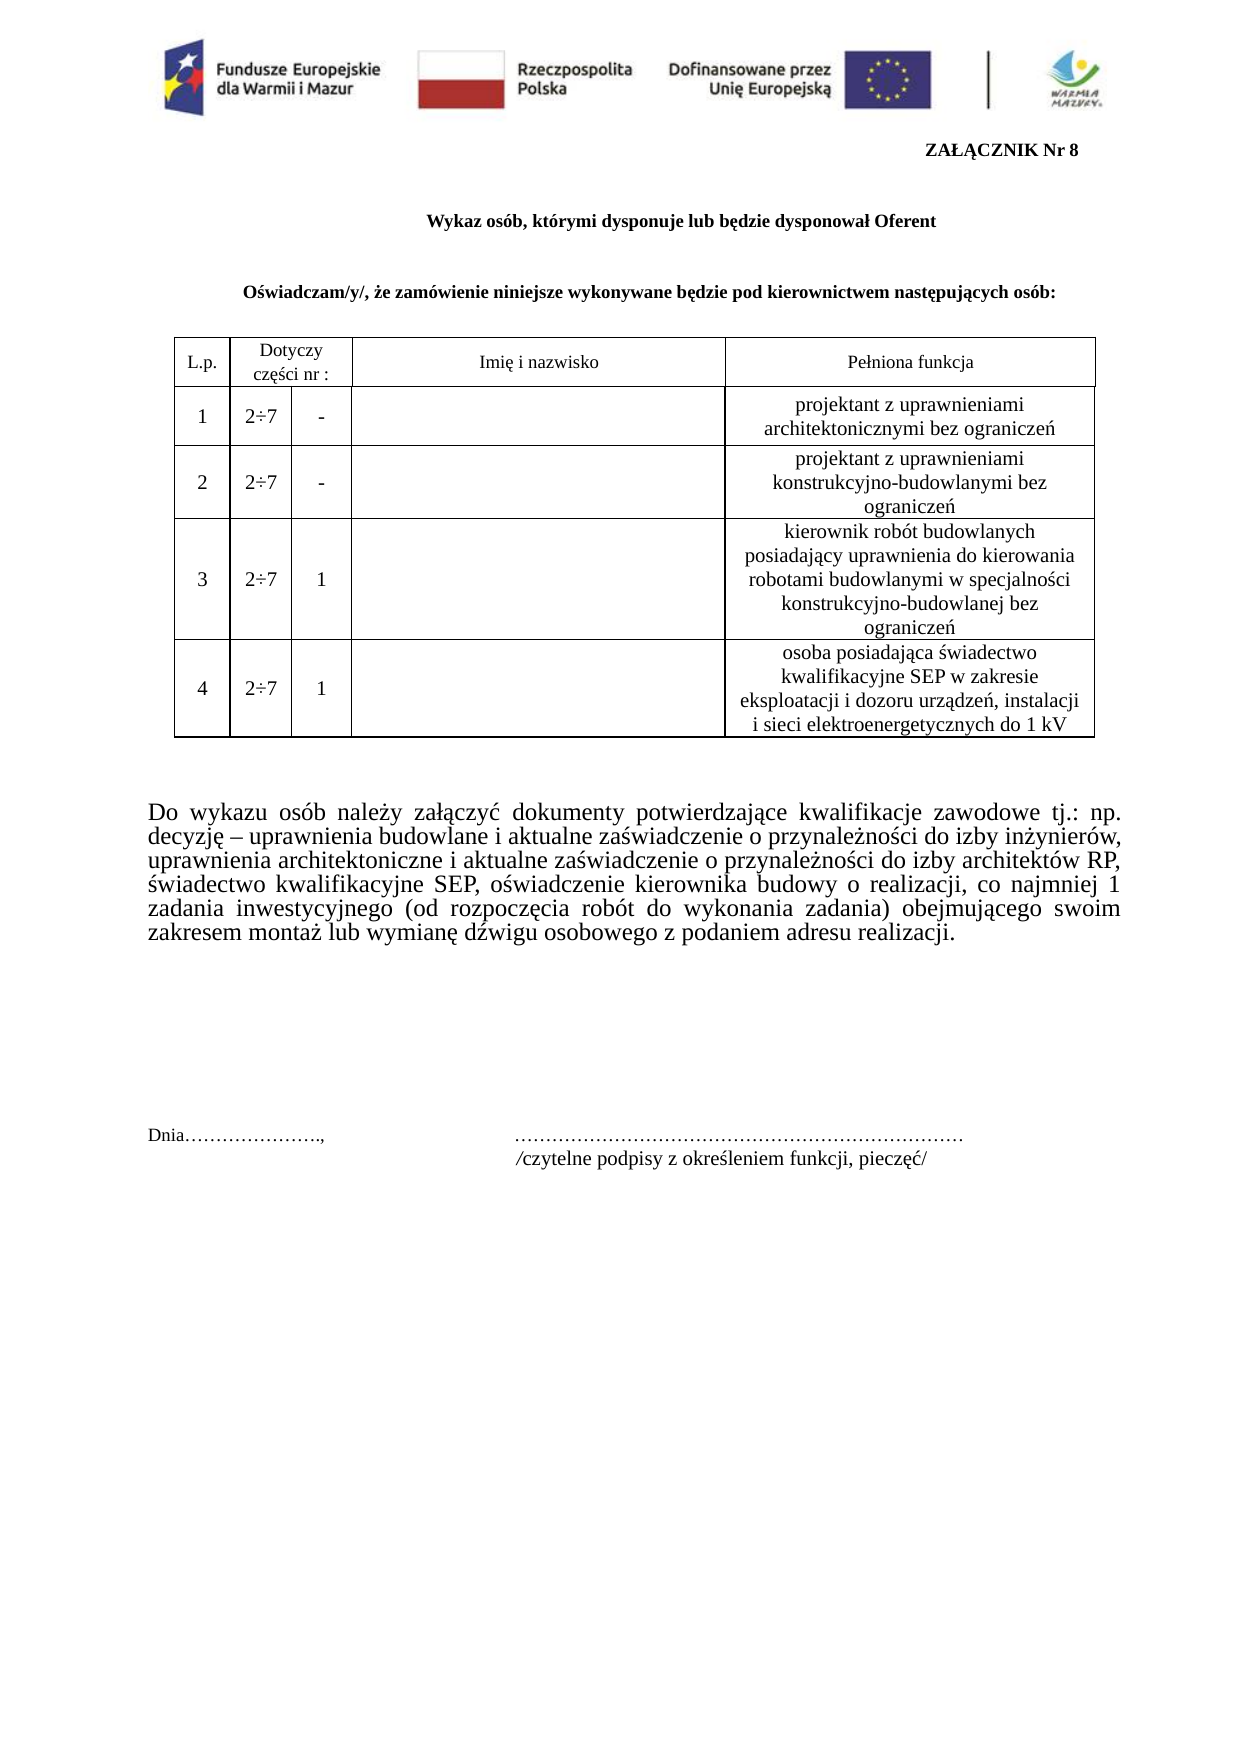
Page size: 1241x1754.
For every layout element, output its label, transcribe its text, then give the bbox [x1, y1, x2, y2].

table_cell - [292, 446, 351, 518]
table_cell 1 [175, 387, 229, 444]
table_cell 2÷7 [231, 446, 291, 518]
table_cell [352, 446, 724, 518]
text Do wykazu osób należy załączyć dokumenty potwierdzające kwalifikacje zawodowe tj.: np. decyzję – uprawnienia budowlane i aktualne zaświadczenie o przynależności do izby inżynierów, uprawnienia architektoniczne i aktualne zaświadczenie o przynależności do izby architektów RP, świadectwo kwalifikacyjne SEP, oświadczenie kierownika budowy o realizacji, co najmniej 1 zadania inwestycyjnego (od rozpoczęcia robót do wykonania zadania) obejmującego swoim zakresem montaż lub wymianę dźwigu osobowego z podaniem adresu realizacji. [148, 802, 1122, 945]
table_cell 1 [292, 640, 351, 736]
table_cell 1 [292, 519, 351, 639]
text /czytelne podpisy z określeniem funkcji, pieczęć/ [148, 1146, 1122, 1170]
table_cell 4 [175, 640, 229, 736]
table_cell 2 [175, 446, 229, 518]
text Wykaz osób, którymi dysponuje lub będzie dysponował Oferent [232, 210, 1122, 232]
table_header Imię i nazwisko [353, 338, 725, 386]
table_cell 2÷7 [231, 387, 291, 444]
picture [146, 20, 1118, 130]
text ZAŁĄCZNIK Nr 8 [886, 61, 1122, 160]
table_cell 2÷7 [231, 519, 291, 639]
table_cell 2÷7 [231, 640, 291, 736]
table_cell [352, 640, 724, 736]
table_cell - [292, 387, 351, 444]
text Oświadczam/y/, że zamówienie niniejsze wykonywane będzie pod kierownictwem następujących osób: [177, 281, 1122, 303]
table_cell osoba posiadająca świadectwo kwalifikacyjne SEP w zakresie eksploatacji i dozoru urządzeń, instalacji i sieci elektroenergetycznych do 1 kV [726, 640, 1094, 736]
table_cell [352, 519, 724, 639]
table_cell 3 [175, 519, 229, 639]
table_cell [352, 387, 724, 444]
table_header Pełniona funkcja [726, 338, 1095, 386]
text Dnia…………………., ……………………………………………………………… [148, 1124, 1122, 1146]
table_header Dotyczy części nr : [231, 338, 352, 386]
table_cell projektant z uprawnieniami architektonicznymi bez ograniczeń [726, 387, 1094, 444]
table_cell projektant z uprawnieniami konstrukcyjno-budowlanymi bez ograniczeń [726, 446, 1094, 518]
table_cell kierownik robót budowlanych posiadający uprawnienia do kierowania robotami budowlanymi w specjalności konstrukcyjno-budowlanej bez ograniczeń [726, 519, 1094, 639]
table_header L.p. [175, 338, 229, 386]
